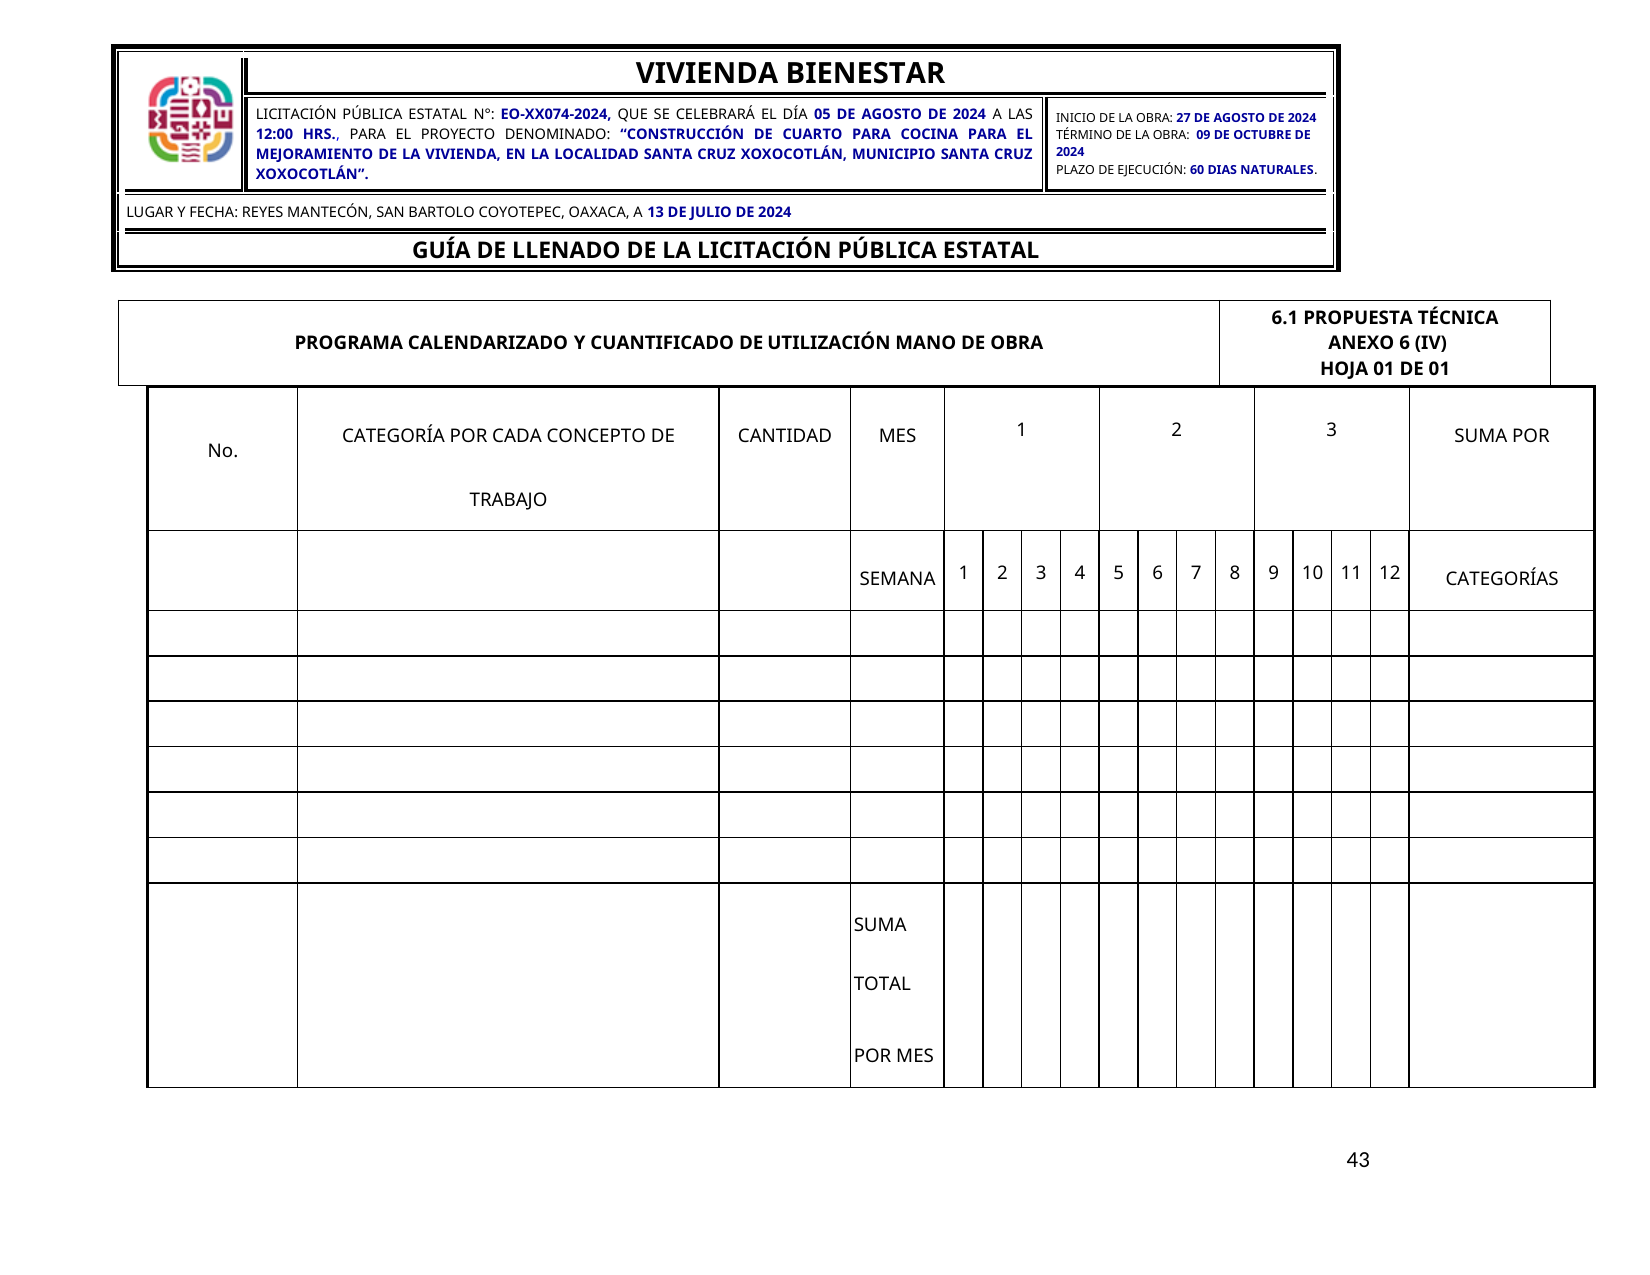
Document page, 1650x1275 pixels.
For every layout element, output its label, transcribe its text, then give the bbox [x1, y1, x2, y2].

table_cell [1022, 657, 1060, 700]
table_cell [1177, 884, 1215, 1014]
table_cell [984, 838, 1021, 882]
table_cell [720, 838, 850, 882]
table_cell [1294, 1014, 1331, 1087]
table_cell [851, 702, 943, 746]
table_cell [149, 1014, 297, 1087]
table_cell [1371, 657, 1408, 700]
table_cell [1255, 657, 1292, 700]
table_cell [298, 1014, 718, 1087]
table_cell [1022, 702, 1060, 746]
table_cell [1022, 838, 1060, 882]
table_cell [1216, 884, 1253, 1014]
table_cell [1332, 611, 1370, 655]
table_cell [1177, 657, 1215, 700]
table_cell [851, 838, 943, 882]
table_cell 1 [945, 531, 982, 609]
table_cell [298, 657, 718, 700]
table_cell [149, 747, 297, 791]
table_cell [149, 702, 297, 746]
table_cell [1255, 884, 1292, 1014]
table_cell [298, 884, 718, 1014]
table_cell [1139, 884, 1176, 1014]
table_cell [1139, 793, 1176, 837]
table_cell [1332, 657, 1370, 700]
table_cell [1332, 838, 1370, 882]
table_cell [851, 793, 943, 837]
table_cell [984, 657, 1021, 700]
table_cell [1216, 838, 1253, 882]
table_cell [149, 793, 297, 837]
table_cell [720, 657, 850, 700]
table_cell [720, 1014, 850, 1087]
table_header MES [851, 388, 944, 530]
table_cell [1177, 747, 1215, 791]
table_cell 12 [1371, 531, 1408, 609]
table_cell [1100, 793, 1137, 837]
table_cell [984, 611, 1021, 655]
table_cell [1216, 657, 1253, 700]
table_cell [1022, 793, 1060, 837]
table_cell [1139, 838, 1176, 882]
table_cell 5 [1100, 531, 1137, 609]
table_header 3 [1255, 388, 1409, 530]
table_header CATEGORÍA POR CADA CONCEPTO DE TRABAJO [298, 388, 718, 530]
table_cell [1100, 884, 1137, 1014]
table_cell [1332, 702, 1370, 746]
table_cell [984, 793, 1021, 837]
table_cell [1294, 793, 1331, 837]
table_cell [1410, 657, 1593, 700]
table_header 6.1 PROPUESTA TÉCNICA ANEXO 6 (IV) HOJA 01 DE 01 [1220, 301, 1550, 384]
table_cell [149, 838, 297, 882]
table_header CANTIDAD [720, 388, 850, 530]
table_cell [1100, 702, 1137, 746]
table_cell [851, 747, 943, 791]
table_cell [1139, 747, 1176, 791]
table_cell [1255, 747, 1292, 791]
table_cell [1255, 702, 1292, 746]
table_cell [720, 793, 850, 837]
table_cell [1255, 1014, 1292, 1087]
picture [137, 68, 241, 168]
table_cell [1410, 793, 1593, 837]
table_header PROGRAMA CALENDARIZADO Y CUANTIFICADO DE UTILIZACIÓN MANO DE OBRA [119, 301, 1219, 384]
table_cell [1371, 747, 1408, 791]
table_cell [1294, 884, 1331, 1014]
table_cell [1022, 884, 1060, 1014]
table_cell [1100, 1014, 1137, 1087]
table_cell [1100, 611, 1137, 655]
table_cell [1371, 884, 1408, 1014]
table_cell [945, 793, 982, 837]
table_cell [945, 702, 982, 746]
table_header SUMA POR [1410, 388, 1593, 530]
table_cell [984, 702, 1021, 746]
table_cell [149, 884, 297, 1014]
table_cell [1332, 884, 1370, 1014]
table_cell [945, 1014, 982, 1087]
table_cell [1294, 747, 1331, 791]
table_cell SUMA TOTAL [851, 884, 943, 1014]
table_cell [1332, 1014, 1370, 1087]
table_cell [298, 747, 718, 791]
table_cell 11 [1332, 531, 1370, 609]
table_cell [1100, 747, 1137, 791]
table_cell [1255, 838, 1292, 882]
table_cell [945, 747, 982, 791]
table_cell [1410, 611, 1593, 655]
table_cell [149, 531, 297, 609]
table_cell [1139, 657, 1176, 700]
table_cell [1371, 793, 1408, 837]
table_cell [298, 702, 718, 746]
table_cell 10 [1294, 531, 1331, 609]
table_cell [1371, 611, 1408, 655]
table_cell [1061, 884, 1098, 1014]
table_cell [945, 884, 982, 1014]
table_cell [1177, 611, 1215, 655]
table_cell [851, 611, 943, 655]
table_cell [1061, 747, 1098, 791]
table_cell [1061, 657, 1098, 700]
table_cell [1061, 1014, 1098, 1087]
table_cell 3 [1022, 531, 1060, 609]
table_cell 2 [984, 531, 1021, 609]
table_cell [298, 531, 718, 609]
table_cell [1100, 657, 1137, 700]
table_cell [1410, 884, 1593, 1014]
table_cell [1061, 838, 1098, 882]
table_cell 7 [1177, 531, 1215, 609]
table_cell 8 [1216, 531, 1253, 609]
table_cell [1216, 747, 1253, 791]
table_cell [1022, 1014, 1060, 1087]
table_cell [984, 1014, 1021, 1087]
table_cell [720, 531, 850, 609]
table_cell [720, 884, 850, 1014]
table_cell [298, 838, 718, 882]
table_cell [1061, 611, 1098, 655]
table_cell [1139, 1014, 1176, 1087]
table_cell 6 [1139, 531, 1176, 609]
table_cell [1410, 747, 1593, 791]
table_cell [720, 702, 850, 746]
table_header No. [149, 388, 297, 530]
table_cell [1410, 838, 1593, 882]
table_cell [984, 747, 1021, 791]
table_cell [1177, 793, 1215, 837]
table_cell [945, 611, 982, 655]
table_cell [1410, 702, 1593, 746]
table_cell [1216, 702, 1253, 746]
table_cell POR MES [851, 1014, 943, 1087]
table_cell [1177, 1014, 1215, 1087]
table_cell [1255, 611, 1292, 655]
table_cell [945, 657, 982, 700]
table_cell [1294, 611, 1331, 655]
table_cell [298, 793, 718, 837]
table_header 2 [1100, 388, 1254, 530]
table_cell SEMANA [851, 531, 943, 609]
table_cell [1022, 747, 1060, 791]
table_cell [1139, 702, 1176, 746]
table_cell [1294, 838, 1331, 882]
table_cell [945, 838, 982, 882]
table_cell [1371, 838, 1408, 882]
table_cell [1139, 611, 1176, 655]
table_cell 9 [1255, 531, 1292, 609]
table_cell [1294, 702, 1331, 746]
table_cell [149, 657, 297, 700]
table_cell CATEGORÍAS [1410, 531, 1593, 609]
table_cell [851, 657, 943, 700]
table_cell [1332, 793, 1370, 837]
table_cell [1371, 702, 1408, 746]
table_cell [1294, 657, 1331, 700]
table_cell 4 [1061, 531, 1098, 609]
table_cell [984, 884, 1021, 1014]
table_cell [1332, 747, 1370, 791]
table_cell [1216, 611, 1253, 655]
table_cell [1177, 702, 1215, 746]
table_cell [1100, 838, 1137, 882]
table_cell [1255, 793, 1292, 837]
table_cell [1022, 611, 1060, 655]
table_cell [149, 611, 297, 655]
table_header 1 [945, 388, 1099, 530]
table_cell [1061, 702, 1098, 746]
table_cell [720, 611, 850, 655]
table_cell [1177, 838, 1215, 882]
table_cell [720, 747, 850, 791]
table_cell [1216, 793, 1253, 837]
table_cell [1061, 793, 1098, 837]
table_cell [1216, 1014, 1253, 1087]
table_cell [1410, 1014, 1593, 1087]
table_cell [1371, 1014, 1408, 1087]
table_cell [298, 611, 718, 655]
